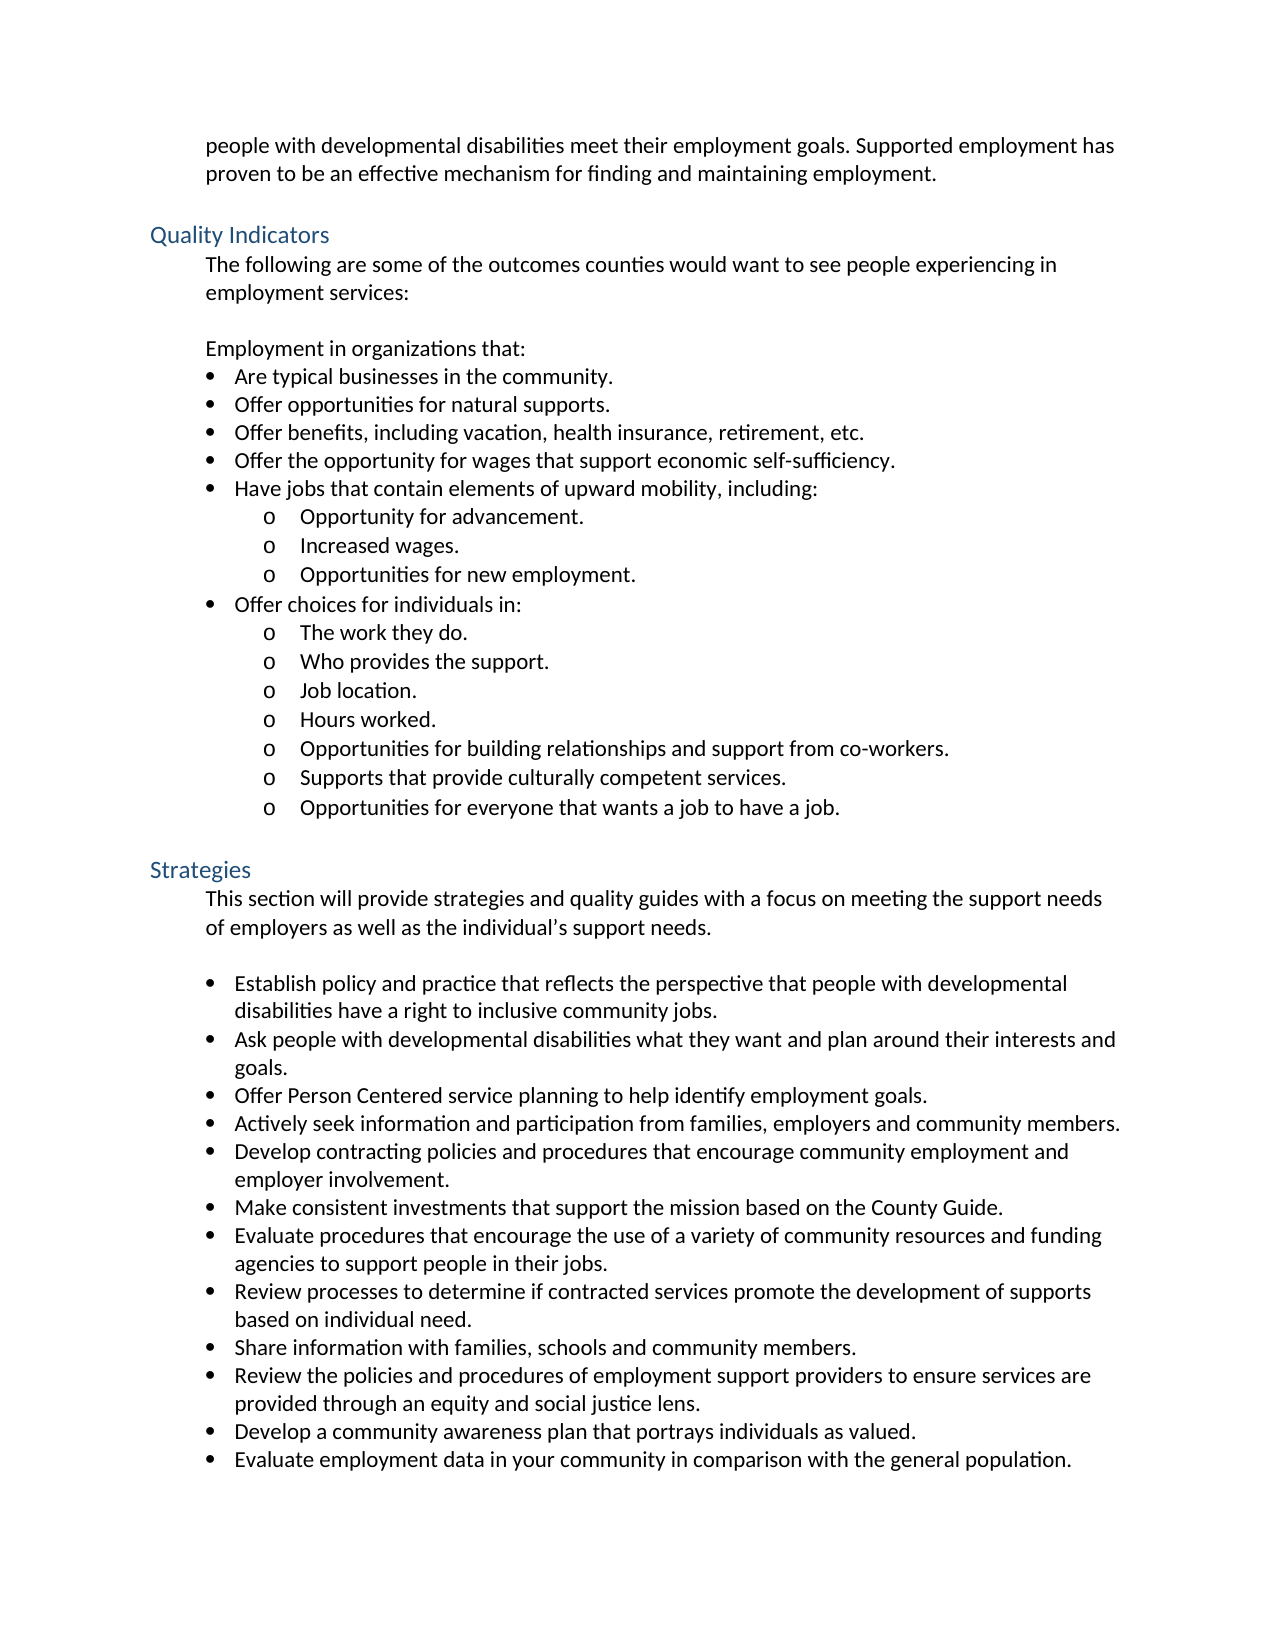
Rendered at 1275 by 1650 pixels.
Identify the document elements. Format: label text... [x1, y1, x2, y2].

list Opportunities for building relationships and support from co-workers. [262, 734, 1125, 763]
list Review the policies and procedures of employment support providers to ensure services are provided through an equity and social justice lens. [206, 1361, 1125, 1417]
list Supports that provide culturally competent services. [262, 763, 1125, 793]
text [205, 131, 1125, 187]
list Who provides the support. [262, 647, 1125, 676]
subtitle Strategies [150, 854, 1125, 884]
list Have jobs that contain elements of upward mobility, including: [206, 474, 1125, 502]
list Job location. [262, 676, 1125, 705]
list Evaluate employment data in your community in comparison with the general population. [206, 1445, 1125, 1473]
text The following are some of the outcomes counties would want to see people experiencing in employment services: [205, 250, 1125, 306]
list Evaluate procedures that encourage the use of a variety of community resources and funding agencies to support people in their jobs. [206, 1221, 1125, 1277]
list Share information with families, schools and community members. [206, 1333, 1125, 1361]
list Offer benefits, including vacation, health insurance, retirement, etc. [206, 418, 1125, 446]
list Increased wages. [262, 531, 1125, 561]
list Review processes to determine if contracted services promote the development of supports based on individual need. [206, 1277, 1125, 1333]
text This section will provide strategies and quality guides with a focus on meeting the support needs of employers as well as the individual’s support needs. [205, 884, 1125, 941]
list Opportunities for new employment. [262, 561, 1125, 590]
list Opportunities for everyone that wants a job to have a job. [262, 793, 1125, 822]
list Offer the opportunity for wages that support economic self-sufficiency. [206, 446, 1125, 474]
list Offer choices for individuals in: [206, 590, 1125, 618]
list Establish policy and practice that reflects the perspective that people with developmental disabilities have a right to inclusive community jobs. [206, 969, 1125, 1025]
list Are typical businesses in the community. [206, 362, 1125, 390]
subtitle Quality Indicators [150, 219, 1125, 250]
list Develop a community awareness plan that portrays individuals as valued. [206, 1417, 1125, 1445]
list Make consistent investments that support the mission based on the County Guide. [206, 1193, 1125, 1221]
list Offer opportunities for natural supports. [206, 390, 1125, 418]
text Employment in organizations that: [205, 334, 1125, 362]
list Opportunity for advancement. [262, 502, 1125, 531]
list Offer Person Centered service planning to help identify employment goals. [206, 1081, 1125, 1109]
list Develop contracting policies and procedures that encourage community employment and employer involvement. [206, 1137, 1125, 1193]
list Ask people with developmental disabilities what they want and plan around their interests and goals. [206, 1025, 1125, 1081]
list Hours worked. [262, 705, 1125, 734]
list Actively seek information and participation from families, employers and community members. [206, 1109, 1125, 1137]
list The work they do. [262, 618, 1125, 647]
